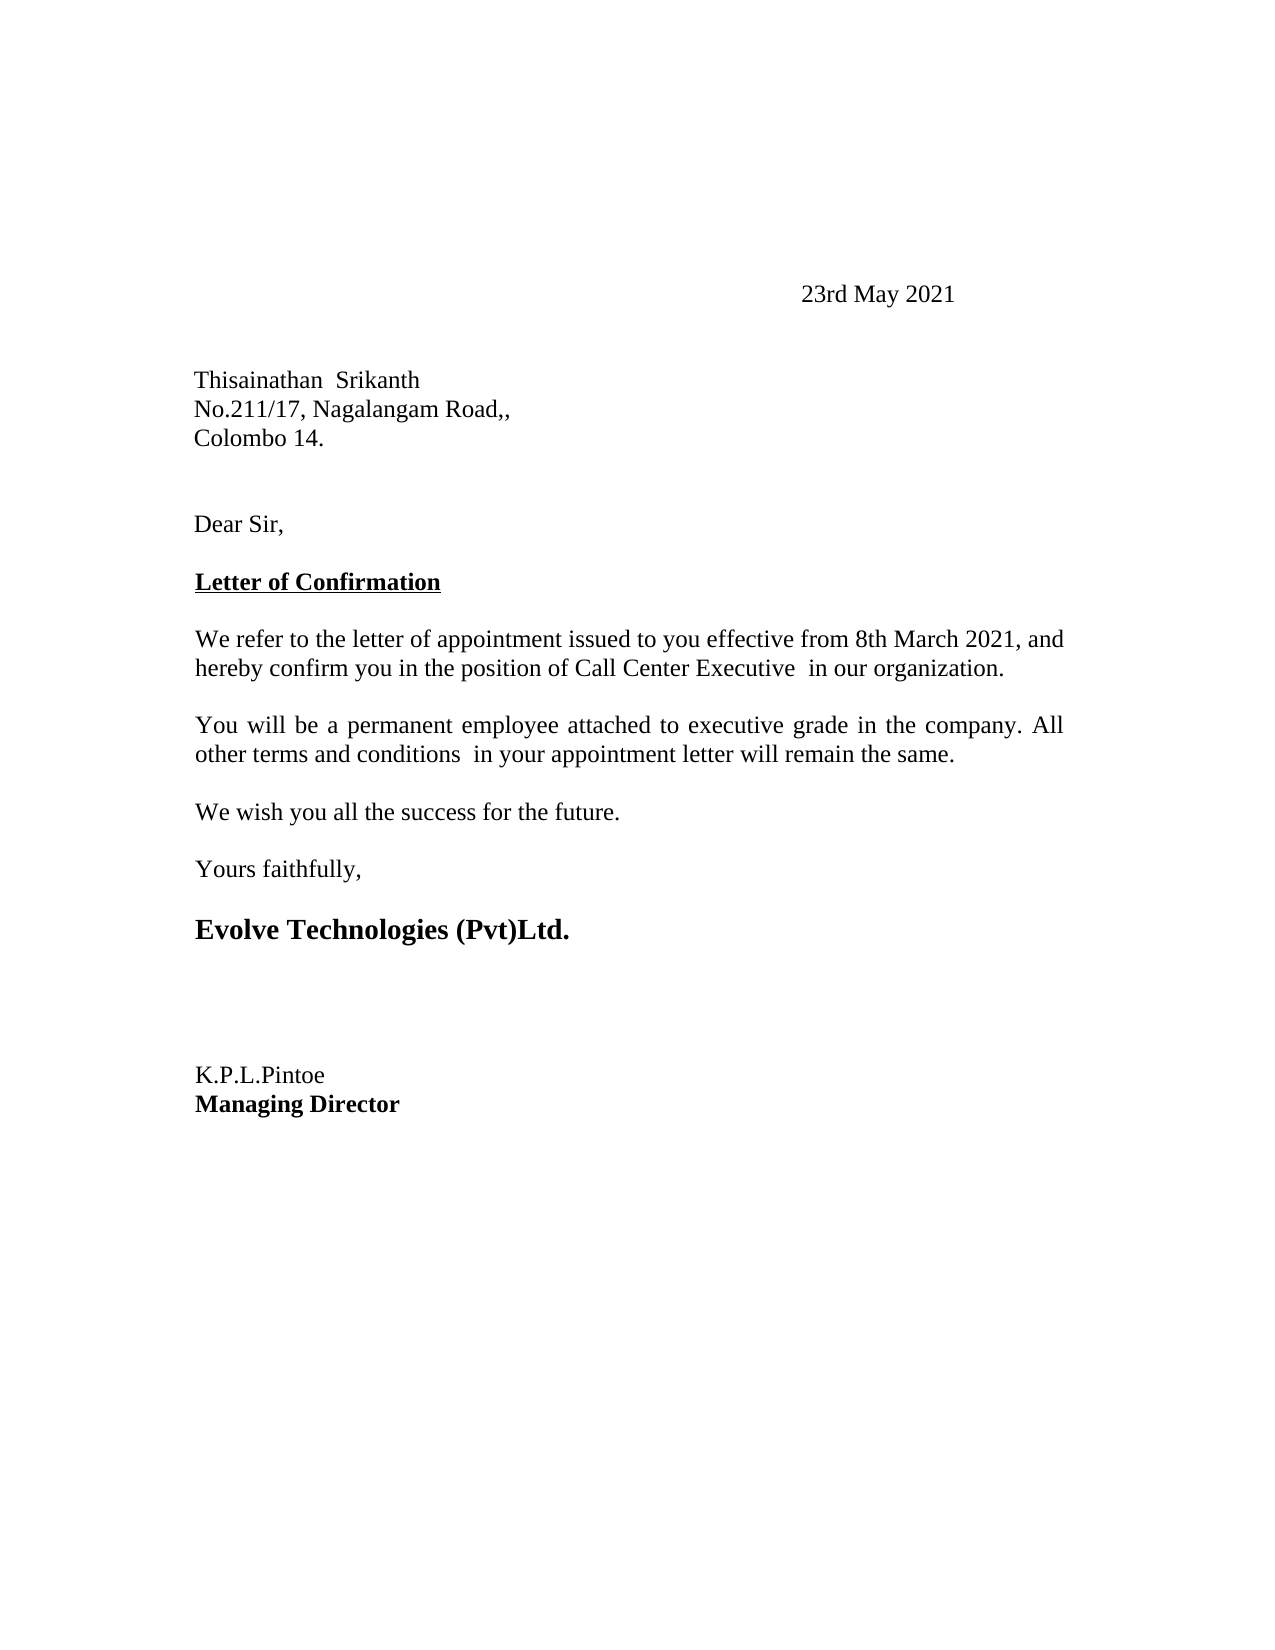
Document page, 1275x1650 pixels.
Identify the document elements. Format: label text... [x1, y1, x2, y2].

text Evolve Technologies (Pvt)Ltd. [195, 912, 1065, 945]
text K.P.L.Pintoe [195, 1060, 1065, 1089]
text Colombo 14. [150, 423, 1125, 452]
text 23rd May 2021 [195, 279, 1065, 308]
text Letter of Confirmation [195, 567, 1065, 596]
text You will be a permanent employee attached to executive grade in the company. All other terms and conditions in your appointment letter will remain the same. [195, 711, 1065, 768]
text Yours faithfully, [195, 854, 1065, 883]
text We wish you all the success for the future. [195, 797, 1065, 826]
text No.211/17, Nagalangam Road,, [150, 394, 1125, 423]
text We refer to the letter of appointment issued to you effective from 8th March 2021, and hereby confirm you in the position of Call Center Executive in our organization. [195, 624, 1065, 682]
text Thisainathan Srikanth [150, 366, 1125, 394]
text Managing Director [195, 1089, 1065, 1118]
text Dear Sir, [150, 509, 1125, 538]
